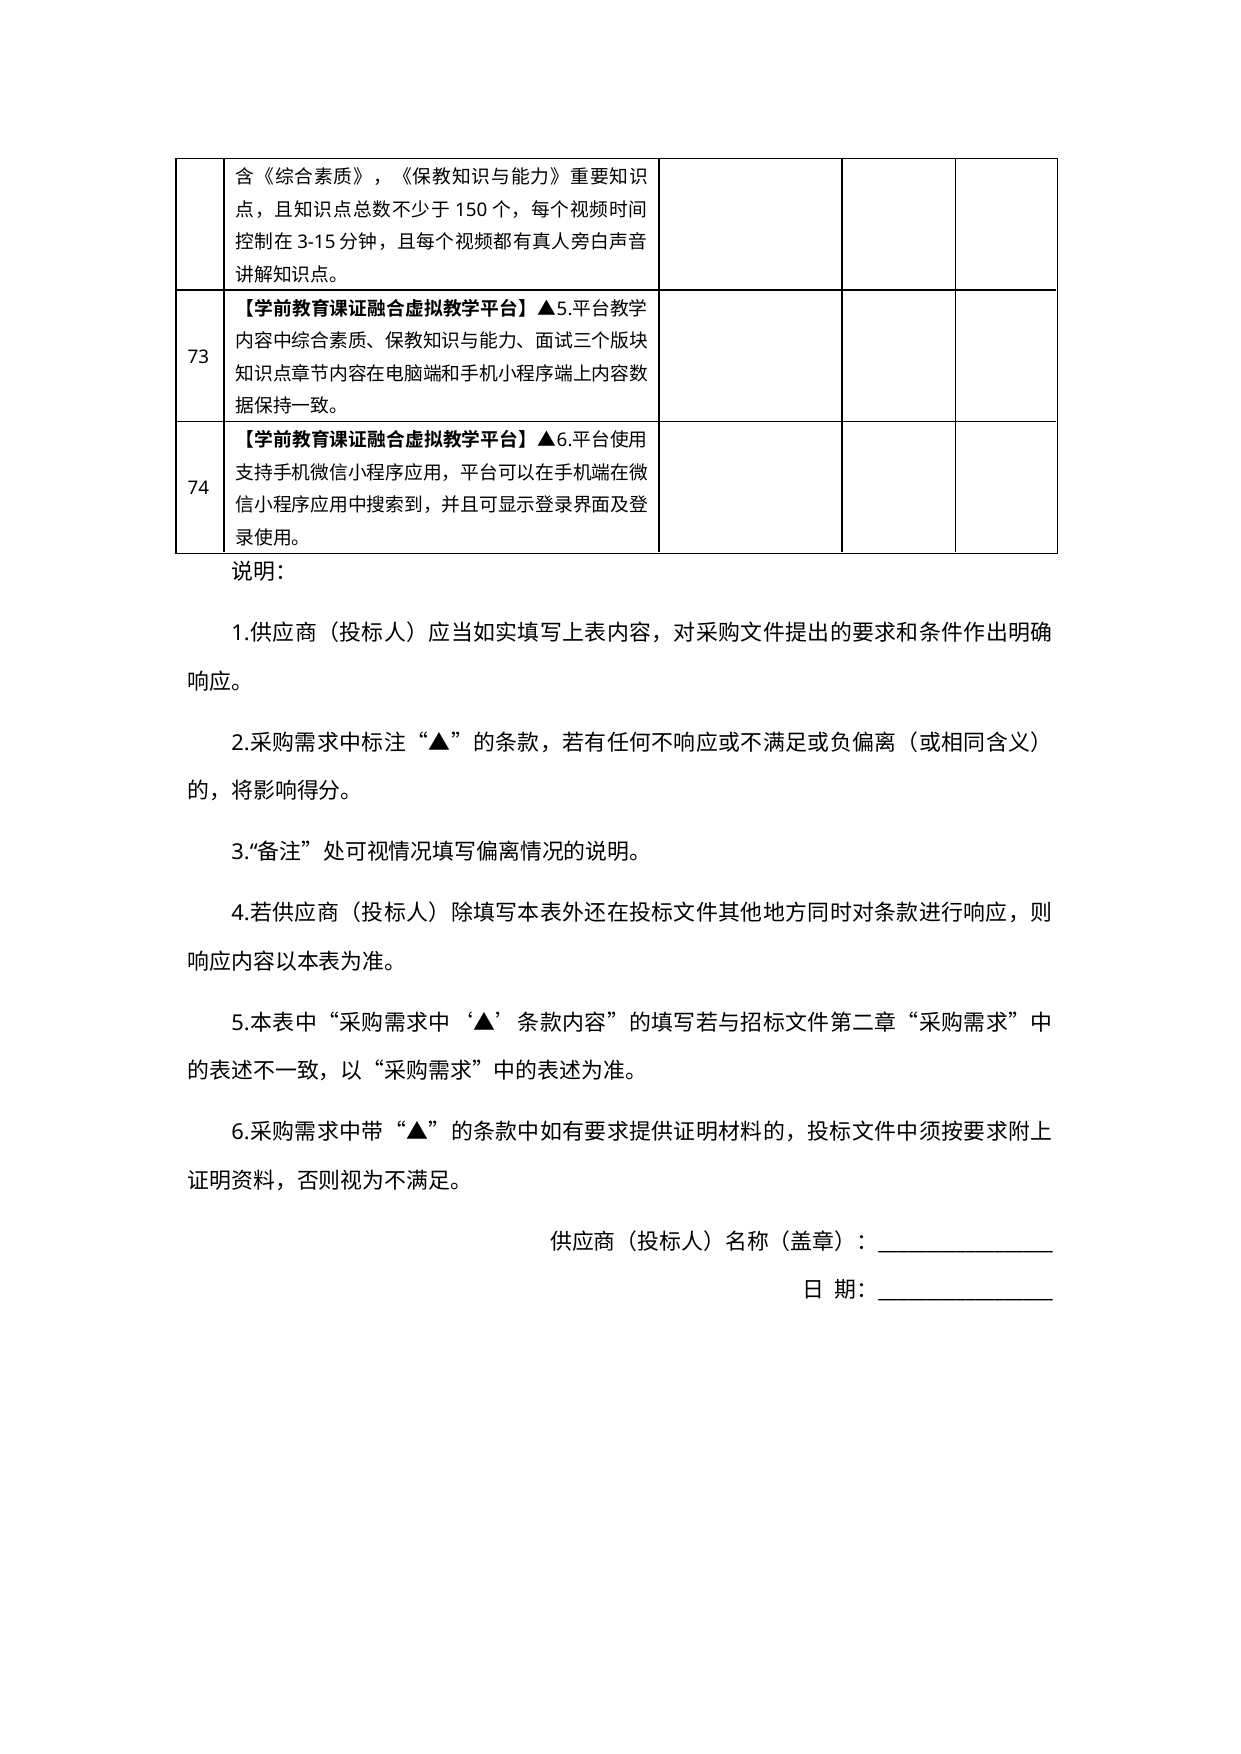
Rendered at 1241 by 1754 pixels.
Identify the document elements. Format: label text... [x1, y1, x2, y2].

table_cell 【学前教育课证融合虚拟教学平台】▲5.平台教学内容中综合素质、保教知识与能力、面试三个版块知识点章节内容在电脑端和手机小程序端上内容数据保持一致。 [225, 291, 658, 421]
table_cell [177, 159, 223, 289]
text 6.采购需求中带“▲”的条款中如有要求提供证明材料的，投标文件中须按要求附上证明资料，否则视为不满足。 [187, 1114, 1053, 1195]
table_cell [660, 422, 841, 552]
text 说明： [187, 554, 1053, 586]
text 3.“备注”处可视情况填写偏离情况的说明。 [187, 834, 1053, 866]
table_cell [956, 421, 1057, 552]
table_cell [225, 159, 658, 289]
table_cell [177, 422, 223, 552]
text 1.供应商（投标人）应当如实填写上表内容，对采购文件提出的要求和条件作出明确响应。 [187, 615, 1053, 696]
table_cell [177, 291, 223, 421]
table_cell [843, 159, 955, 289]
text 2.采购需求中标注“▲”的条款，若有任何不响应或不满足或负偏离（或相同含义）的，将影响得分。 [187, 724, 1053, 806]
table_cell [660, 291, 841, 421]
text 4.若供应商（投标人）除填写本表外还在投标文件其他地方同时对条款进行响应，则响应内容以本表为准。 [187, 895, 1053, 976]
table_cell [843, 291, 955, 421]
table_cell [660, 159, 841, 289]
table_cell [956, 289, 1057, 421]
text 供应商（投标人）名称（盖章）：__________________ [187, 1223, 1053, 1256]
text 5.本表中“采购需求中‘▲’条款内容”的填写若与招标文件第二章“采购需求”中的表述不一致，以“采购需求”中的表述为准。 [187, 1004, 1053, 1086]
table_cell [956, 159, 1057, 289]
table_cell [843, 422, 955, 552]
text 日 期：__________________ [187, 1272, 1053, 1304]
table_cell 【学前教育课证融合虚拟教学平台】▲6.平台使用支持手机微信小程序应用，平台可以在手机端在微信小程序应用中搜索到，并且可显示登录界面及登录使用。 [225, 422, 658, 552]
